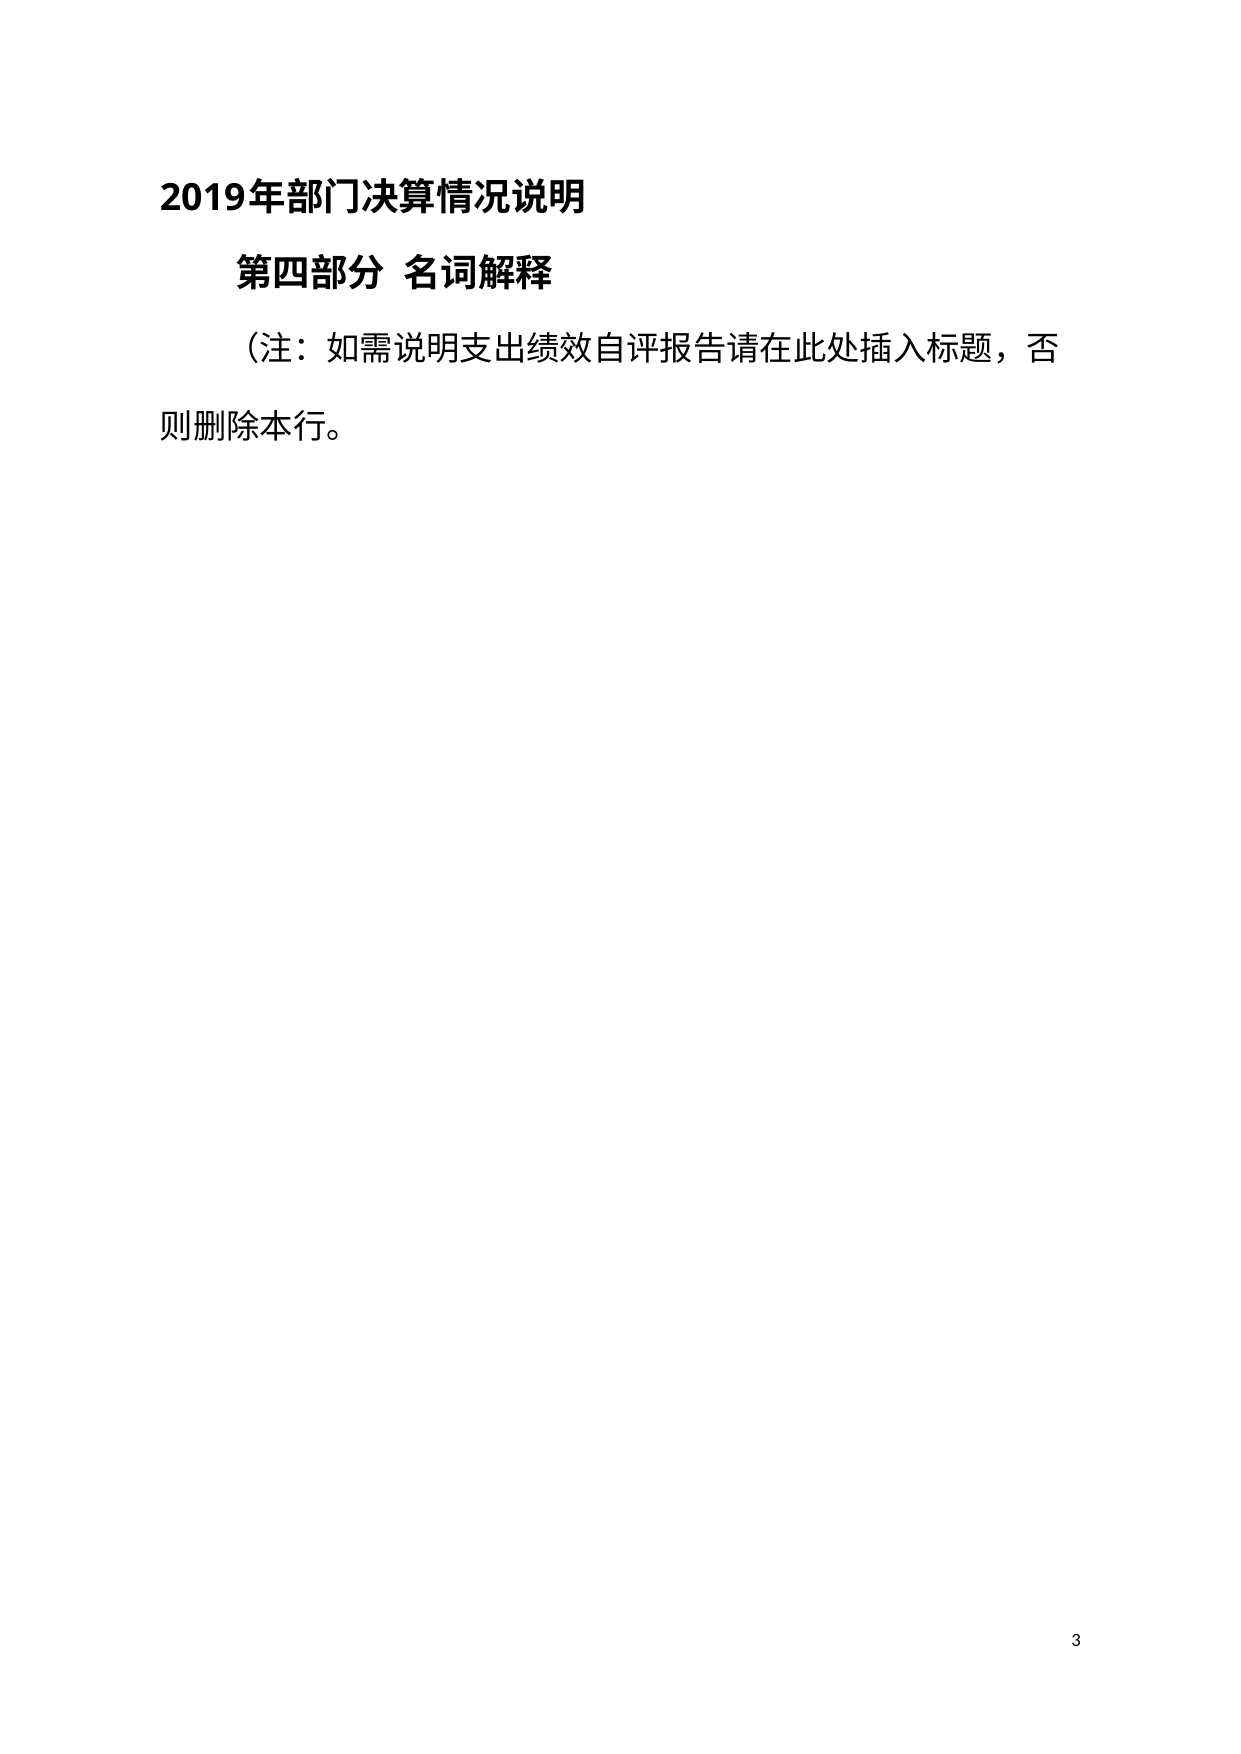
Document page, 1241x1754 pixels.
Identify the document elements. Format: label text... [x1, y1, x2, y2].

text （注：如需说明支出绩效自评报告请在此处插入标题，否则删除本行。 [159, 314, 1081, 457]
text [159, 162, 1081, 227]
list 名词解释 [159, 238, 1081, 303]
